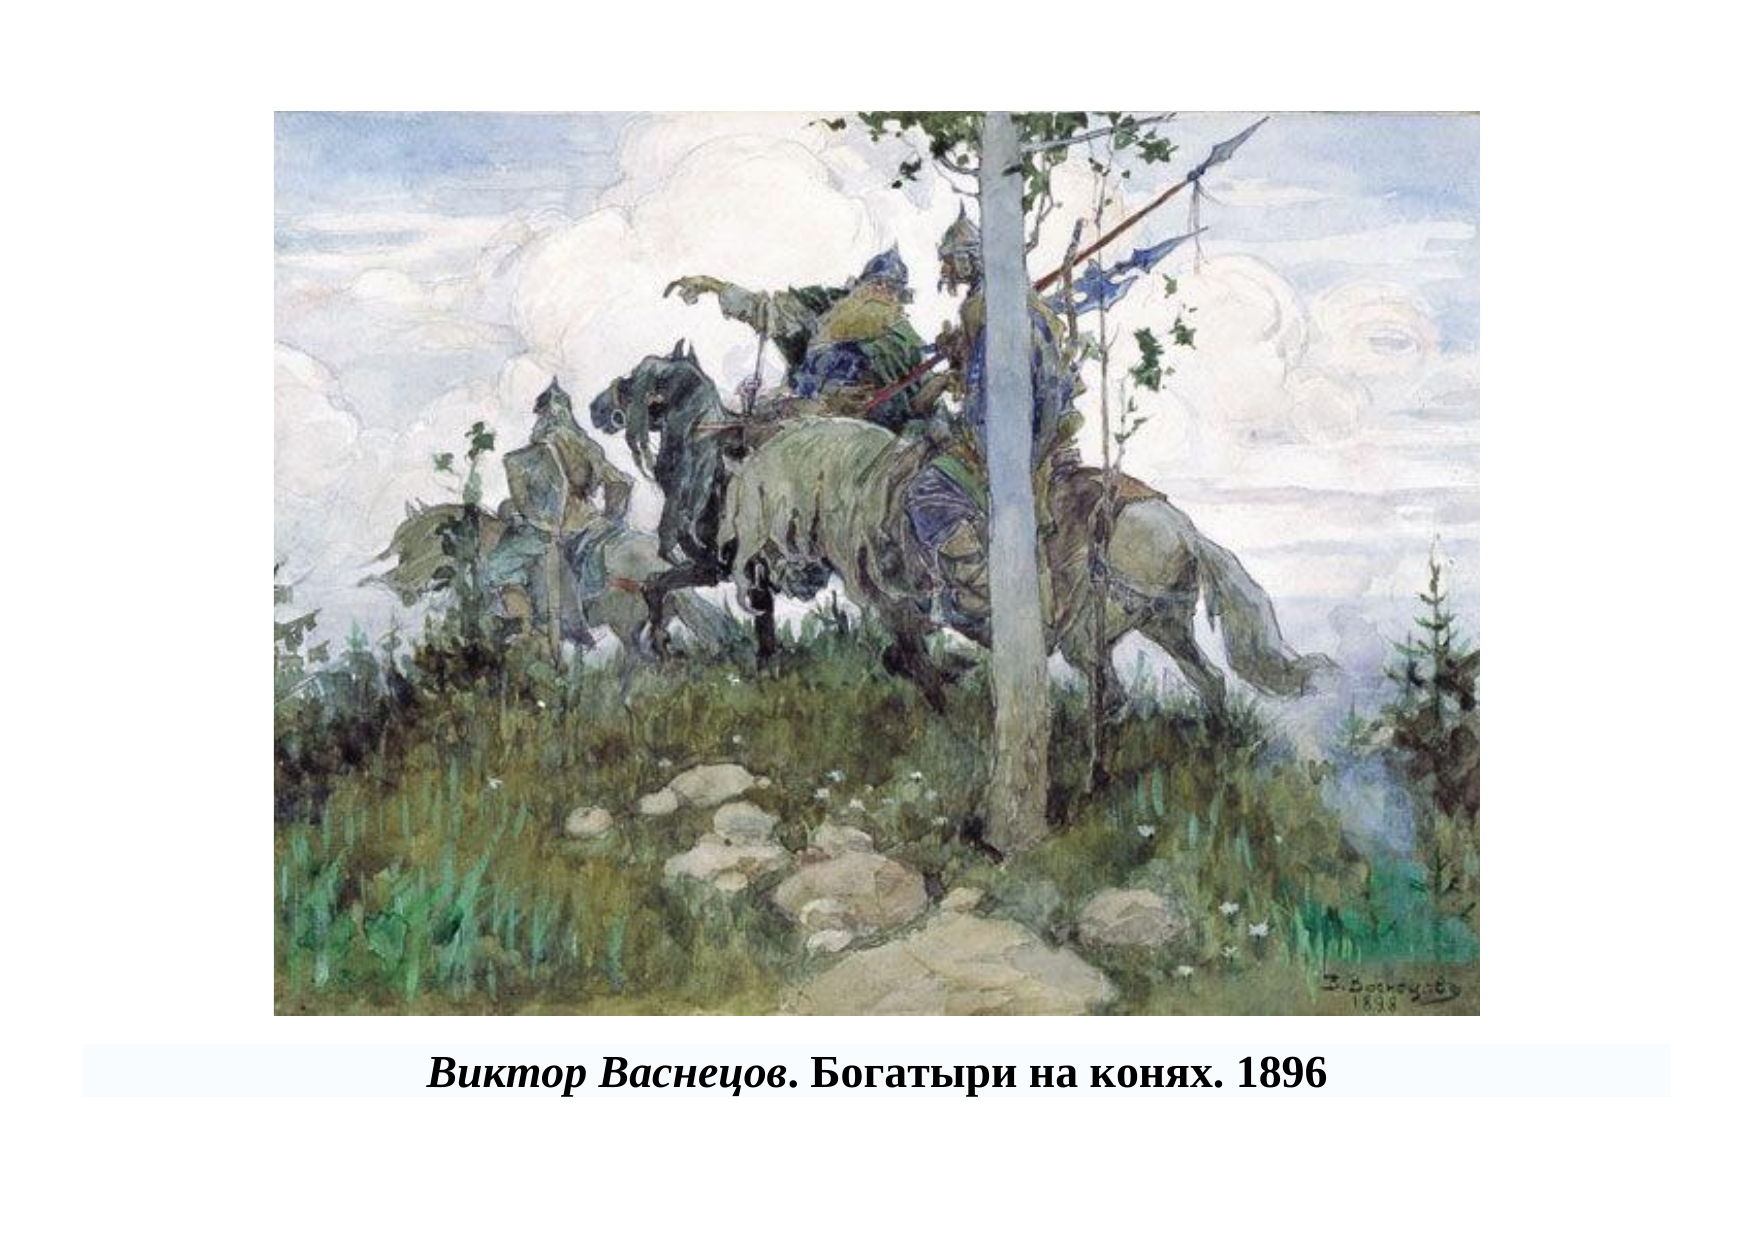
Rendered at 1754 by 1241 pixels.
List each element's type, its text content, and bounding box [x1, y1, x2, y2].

text Виктор Васнецов. Богатыри на конях. 1896 [83, 1044, 1671, 1097]
picture [273, 111, 1480, 1016]
